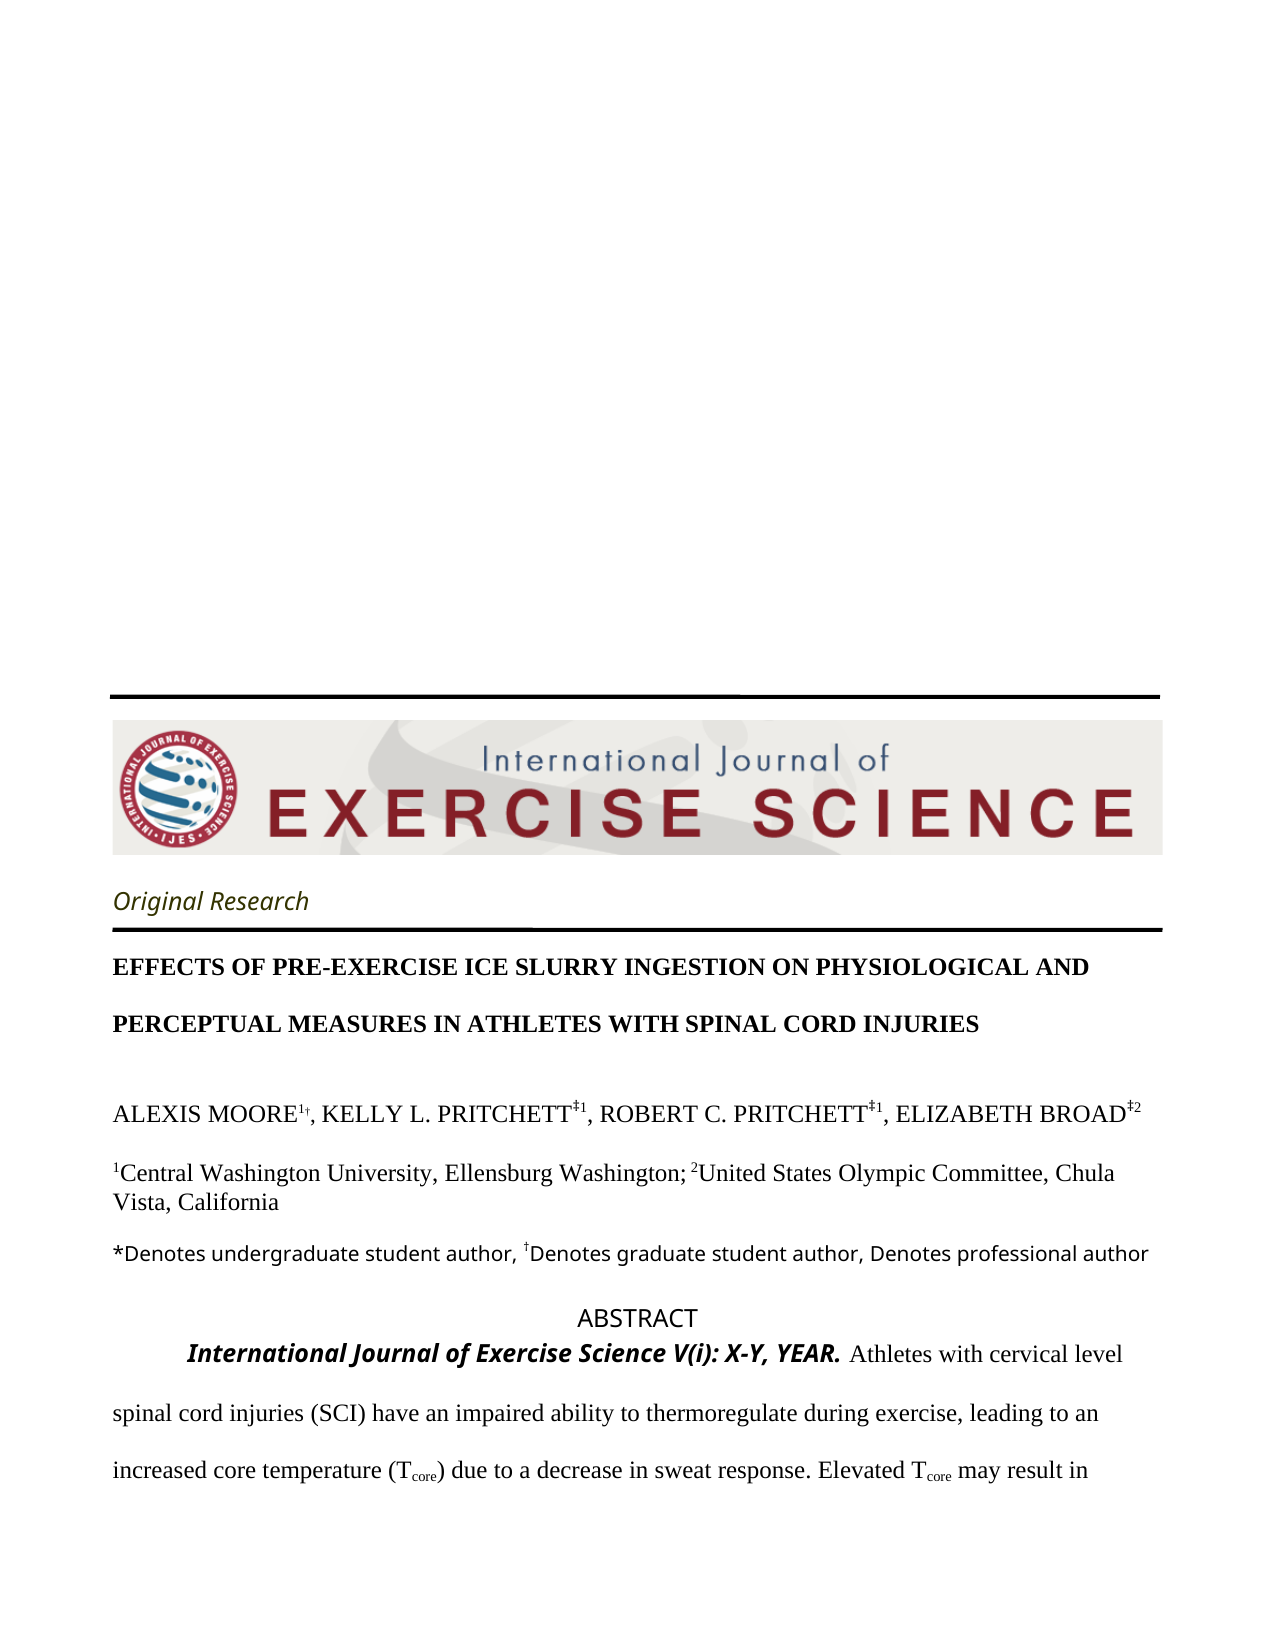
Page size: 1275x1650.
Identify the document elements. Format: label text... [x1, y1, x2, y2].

text *Denotes undergraduate student author, †denotes graduate student author, Denotes professional author [112, 1239, 1162, 1267]
text ALEXIS MOORE1†, KELLY L. PRITCHETT‡1, ROBERT C. PRITCHETT‡1, ELIZABETH BROAD‡2 [112, 1096, 1162, 1130]
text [112, 1335, 1162, 1484]
picture [112, 720, 1163, 855]
text 1Central Washington University, Ellensburg Washington; 2United States Olympic Committee, Chula Vista, California [112, 1158, 1162, 1216]
text ABSTRACT [112, 1301, 1162, 1335]
text EFFECTS OF PRE-EXERCISE ICE SLURRY INGESTION ON PHYSIOLOGICAL AND PERCEPTUAL MEASURES IN ATHLETES WITH SPINAL CORD INJURIES [112, 952, 1162, 1038]
subtitle Original Research [112, 884, 1162, 918]
